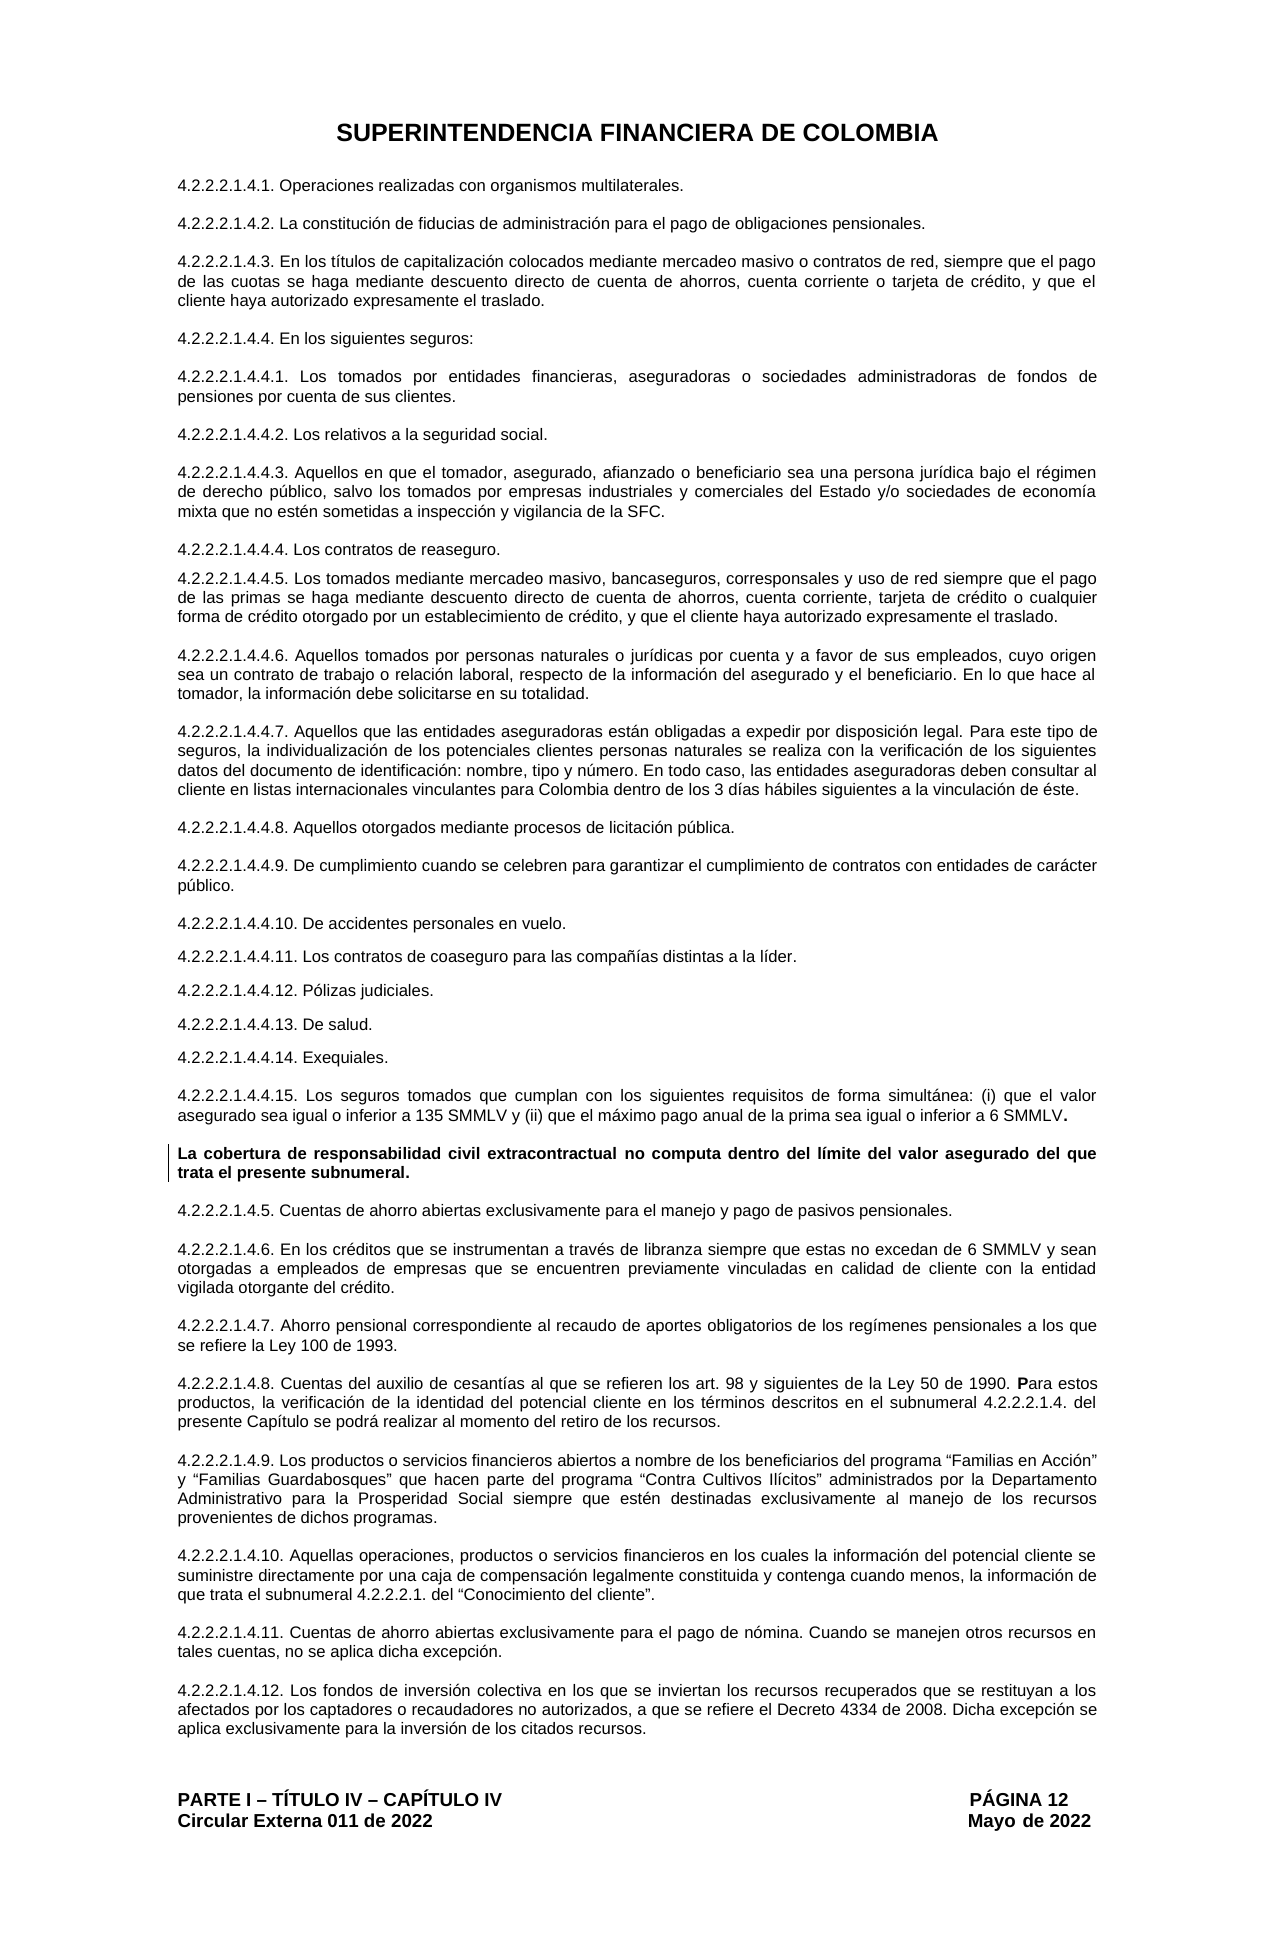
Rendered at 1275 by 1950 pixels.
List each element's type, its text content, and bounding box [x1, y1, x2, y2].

text 4.2.2.2.1.4.4.15. Los seguros tomados que cumplan con los siguientes requisitos de forma simultánea: (i) que el valor asegurado sea igual o inferior a 135 SMMLV y (ii) que el máximo pago anual de la prima sea igual o inferior a 6 SMMLV. [177, 1086, 1098, 1124]
text 4.2.2.2.1.4.4.7. Aquellos que las entidades aseguradoras están obligadas a expedir por disposición legal. Para este tipo de seguros, la individualización de los potenciales clientes personas naturales se realiza con la verificación de los siguientes datos del documento de identificación: nombre, tipo y número. En todo caso, las entidades aseguradoras deben consultar al cliente en listas internacionales vinculantes para Colombia dentro de los 3 días hábiles siguientes a la vinculación de éste. [177, 722, 1098, 799]
text 4.2.2.2.1.4.10. Aquellas operaciones, productos o servicios financieros en los cuales la información del potencial cliente se suministre directamente por una caja de compensación legalmente constituida y contenga cuando menos, la información de que trata el subnumeral 4.2.2.2.1. del “Conocimiento del cliente”. [177, 1546, 1098, 1604]
text 4.2.2.2.1.4.8. Cuentas del auxilio de cesantías al que se refieren los art. 98 y siguientes de la Ley 50 de 1990. Para estos productos, la verificación de la identidad del potencial cliente en los términos descritos en el subnumeral 4.2.2.2.1.4. del presente Capítulo se podrá realizar al momento del retiro de los recursos. [177, 1374, 1098, 1431]
text 4.2.2.2.1.4.4. En los siguientes seguros: [177, 329, 1098, 348]
text 4.2.2.2.1.4.4.6. Aquellos tomados por personas naturales o jurídicas por cuenta y a favor de sus empleados, cuyo origen sea un contrato de trabajo o relación laboral, respecto de la información del asegurado y el beneficiario. En lo que hace al tomador, la información debe solicitarse en su totalidad. [177, 645, 1098, 703]
text 4.2.2.2.1.4.4.1. Los tomados por entidades financieras, aseguradoras o sociedades administradoras de fondos de pensiones por cuenta de sus clientes. [177, 367, 1098, 406]
text 4.2.2.2.1.4.5. Cuentas de ahorro abiertas exclusivamente para el manejo y pago de pasivos pensionales. [177, 1201, 1098, 1220]
text 4.2.2.2.1.4.1. Operaciones realizadas con organismos multilaterales. [177, 176, 1098, 195]
text 4.2.2.2.1.4.11. Cuentas de ahorro abiertas exclusivamente para el pago de nómina. Cuando se manejen otros recursos en tales cuentas, no se aplica dicha excepción. [177, 1623, 1098, 1661]
text 4.2.2.2.1.4.3. En los títulos de capitalización colocados mediante mercadeo masivo o contratos de red, siempre que el pago de las cuotas se haga mediante descuento directo de cuenta de ahorros, cuenta corriente o tarjeta de crédito, y que el cliente haya autorizado expresamente el traslado. [177, 252, 1098, 310]
text 4.2.2.2.1.4.7. Ahorro pensional correspondiente al recaudo de aportes obligatorios de los regímenes pensionales a los que se refiere la Ley 100 de 1993. [177, 1316, 1098, 1354]
text 4.2.2.2.1.4.4.13. De salud. [177, 1014, 1098, 1033]
text 4.2.2.2.1.4.4.14. Exequiales. [177, 1048, 1098, 1067]
text 4.2.2.2.1.4.4.9. De cumplimiento cuando se celebren para garantizar el cumplimiento de contratos con entidades de carácter público. [177, 856, 1098, 894]
text 4.2.2.2.1.4.4.5. Los tomados mediante mercadeo masivo, bancaseguros, corresponsales y uso de red siempre que el pago de las primas se haga mediante descuento directo de cuenta de ahorros, cuenta corriente, tarjeta de crédito o cualquier forma de crédito otorgado por un establecimiento de crédito, y que el cliente haya autorizado expresamente el traslado. [177, 569, 1098, 626]
text 4.2.2.2.1.4.4.3. Aquellos en que el tomador, asegurado, afianzado o beneficiario sea una persona jurídica bajo el régimen de derecho público, salvo los tomados por empresas industriales y comerciales del Estado y/o sociedades de economía mixta que no estén sometidas a inspección y vigilancia de la SFC. [177, 463, 1098, 521]
text 4.2.2.2.1.4.4.4. Los contratos de reaseguro. [177, 540, 1098, 559]
text 4.2.2.2.1.4.4.12. Pólizas judiciales. [177, 981, 1098, 1000]
text 4.2.2.2.1.4.6. En los créditos que se instrumentan a través de libranza siempre que estas no excedan de 6 SMMLV y sean otorgadas a empleados de empresas que se encuentren previamente vinculadas en calidad de cliente con la entidad vigilada otorgante del crédito. [177, 1239, 1098, 1297]
text 4.2.2.2.1.4.4.2. Los relativos a la seguridad social. [177, 425, 1098, 444]
text 4.2.2.2.1.4.2. La constitución de fiducias de administración para el pago de obligaciones pensionales. [177, 214, 1098, 233]
text La cobertura de responsabilidad civil extracontractual no computa dentro del límite del valor asegurado del que trata el presente subnumeral. [177, 1144, 1098, 1182]
text 4.2.2.2.1.4.4.11. Los contratos de coaseguro para las compañías distintas a la líder. [177, 947, 1098, 966]
text 4.2.2.2.1.4.12. Los fondos de inversión colectiva en los que se inviertan los recursos recuperados que se restituyan a los afectados por los captadores o recaudadores no autorizados, a que se refiere el Decreto 4334 de 2008. Dicha excepción se aplica exclusivamente para la inversión de los citados recursos. [177, 1680, 1098, 1738]
text 4.2.2.2.1.4.4.8. Aquellos otorgados mediante procesos de licitación pública. [177, 818, 1098, 837]
text 4.2.2.2.1.4.9. Los productos o servicios financieros abiertos a nombre de los beneficiarios del programa “Familias en Acción” y “Familias Guardabosques” que hacen parte del programa “Contra Cultivos Ilícitos” administrados por la Departamento Administrativo para la Prosperidad Social siempre que estén destinadas exclusivamente al manejo de los recursos provenientes de dichos programas. [177, 1450, 1098, 1527]
text 4.2.2.2.1.4.4.10. De accidentes personales en vuelo. [177, 914, 1098, 933]
